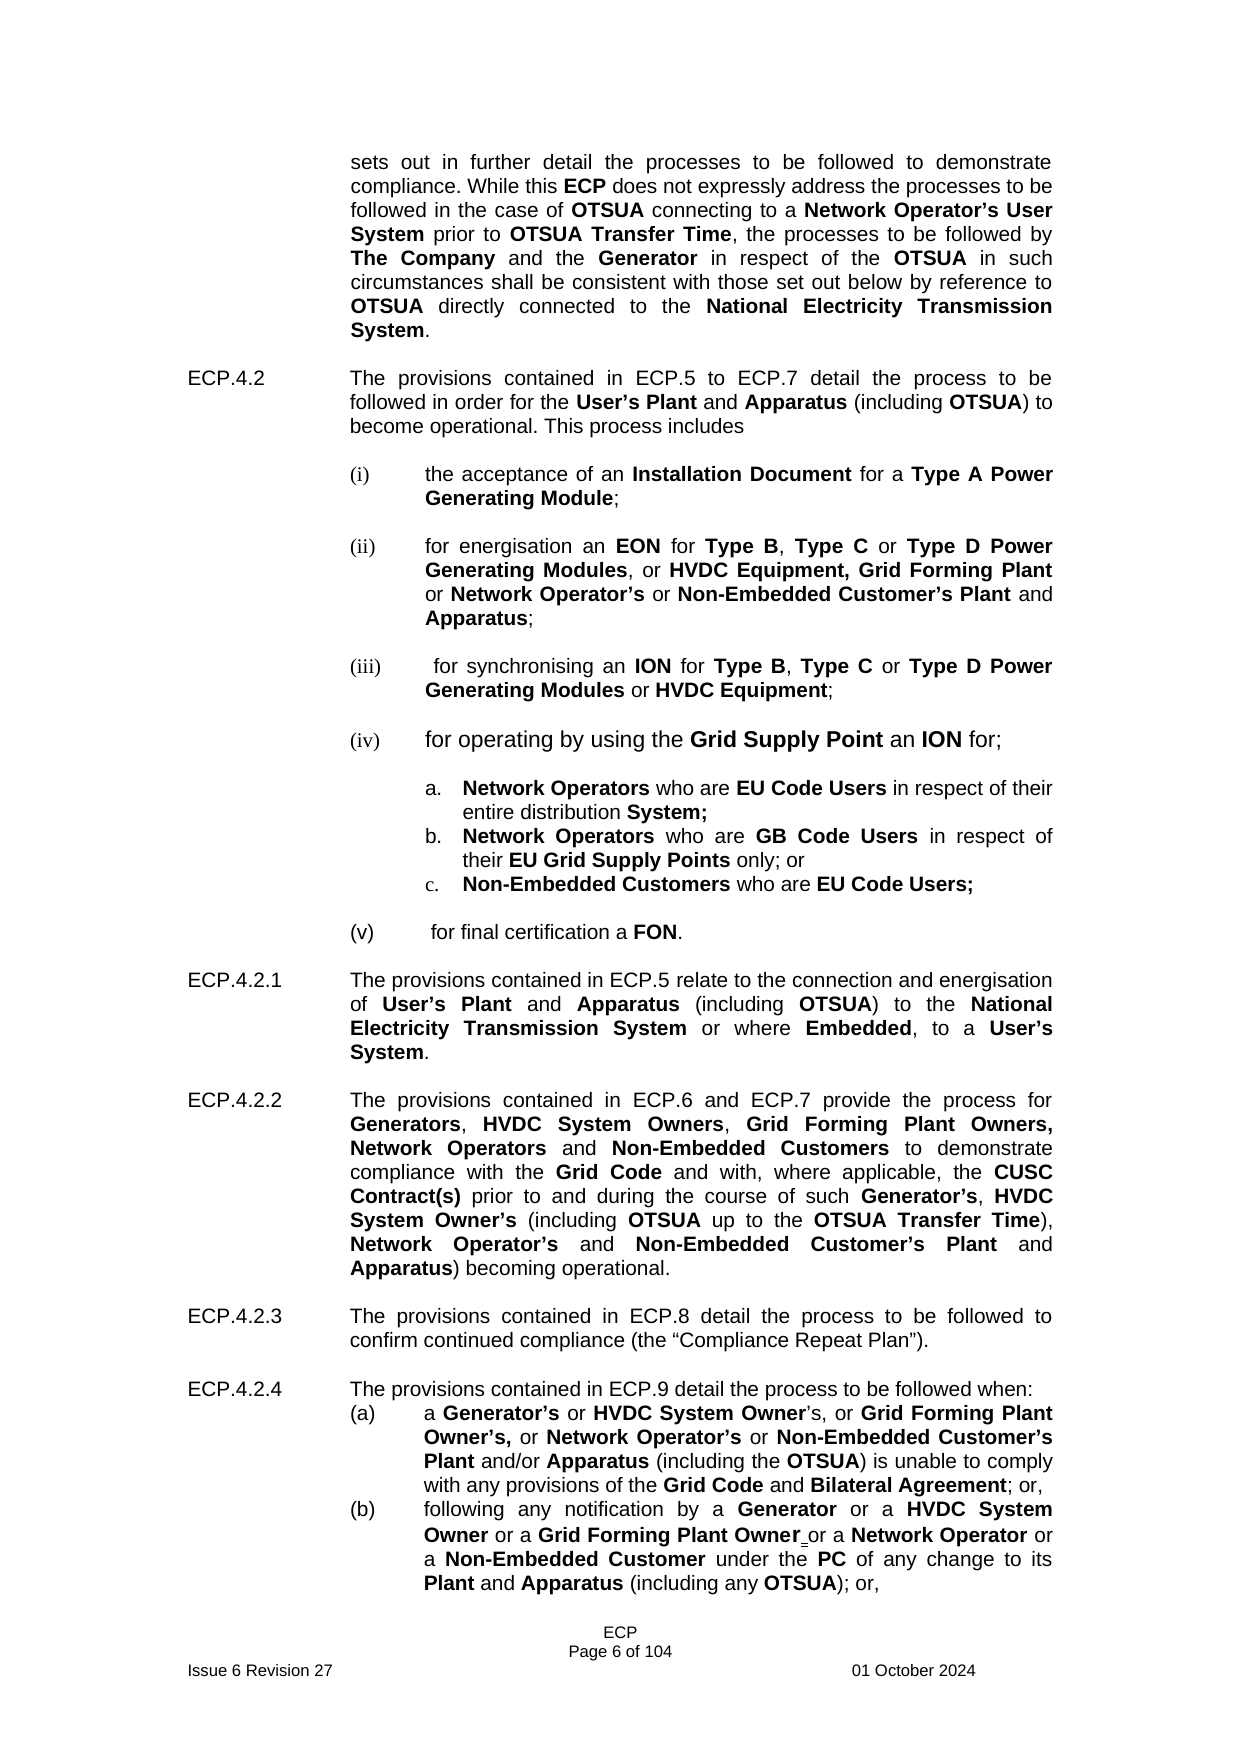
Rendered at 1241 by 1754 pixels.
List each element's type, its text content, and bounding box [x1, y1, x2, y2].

text ECP.4.2.2 The provisions contained in ECP.6 and ECP.7 provide the process for Generators, HVDC System Owners, Grid Forming Plant Owners, Network Operators and Non-Embedded Customers to demonstrate compliance with the Grid Code and with, where applicable, the CUSC Contract(s) prior to and during the course of such Generator’s, HVDC System Owner’s (including OTSUA up to the OTSUA Transfer Time), Network Operator’s and Non-Embedded Customer’s Plant and Apparatus) becoming operational. [187, 1088, 1053, 1279]
text (a) a Generator’s or HVDC System Owner’s, or Grid Forming Plant Owner’s, or Network Operator’s or Non-Embedded Customer’s Plant and/or Apparatus (including the OTSUA) is unable to comply with any provisions of the Grid Code and Bilateral Agreement; or, [350, 1401, 1053, 1497]
list Network Operators who are EU Code Users in respect of their entire distribution System; [425, 776, 1053, 824]
list Network Operators who are GB Code Users in respect of their EU Grid Supply Points only; or [425, 824, 1053, 872]
list Non-Embedded Customers who are EU Code Users; [425, 872, 1053, 896]
text ECP.4.2.3 The provisions contained in ECP.8 detail the process to be followed to confirm continued compliance (the “Compliance Repeat Plan”). [187, 1304, 1053, 1352]
list for operating by using the Grid Supply Point an ION for; [350, 726, 1053, 752]
list the acceptance of an Installation Document for a Type A Power Generating Module; [350, 461, 1053, 509]
list for final certification a FON. [350, 920, 1053, 944]
text (b) following any notification by a Generator or a HVDC System Owner or a Grid Forming Plant Owner or a Network Operator or a Non-Embedded Customer under the PC of any change to its Plant and Apparatus (including any OTSUA); or, [350, 1497, 1053, 1595]
list for synchronising an ION for Type B, Type C or Type D Power Generating Modules or HVDC Equipment; [350, 653, 1053, 702]
text ECP.4.2.4 The provisions contained in ECP.9 detail the process to be followed when: [187, 1377, 1053, 1401]
text ECP.4.2 The provisions contained in ECP.5 to ECP.7 detail the process to be followed in order for the User’s Plant and Apparatus (including OTSUA) to become operational. This process includes [187, 366, 1053, 437]
text ECP.4.2.1 The provisions contained in ECP.5 relate to the connection and energisation of User’s Plant and Apparatus (including OTSUA) to the National Electricity Transmission System or where Embedded, to a User’s System. [187, 968, 1053, 1064]
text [187, 150, 1053, 342]
list for energisation an EON for Type B, Type C or Type D Power Generating Modules, or HVDC Equipment, Grid Forming Plant or Network Operator’s or Non-Embedded Customer’s Plant and Apparatus; [350, 533, 1053, 629]
